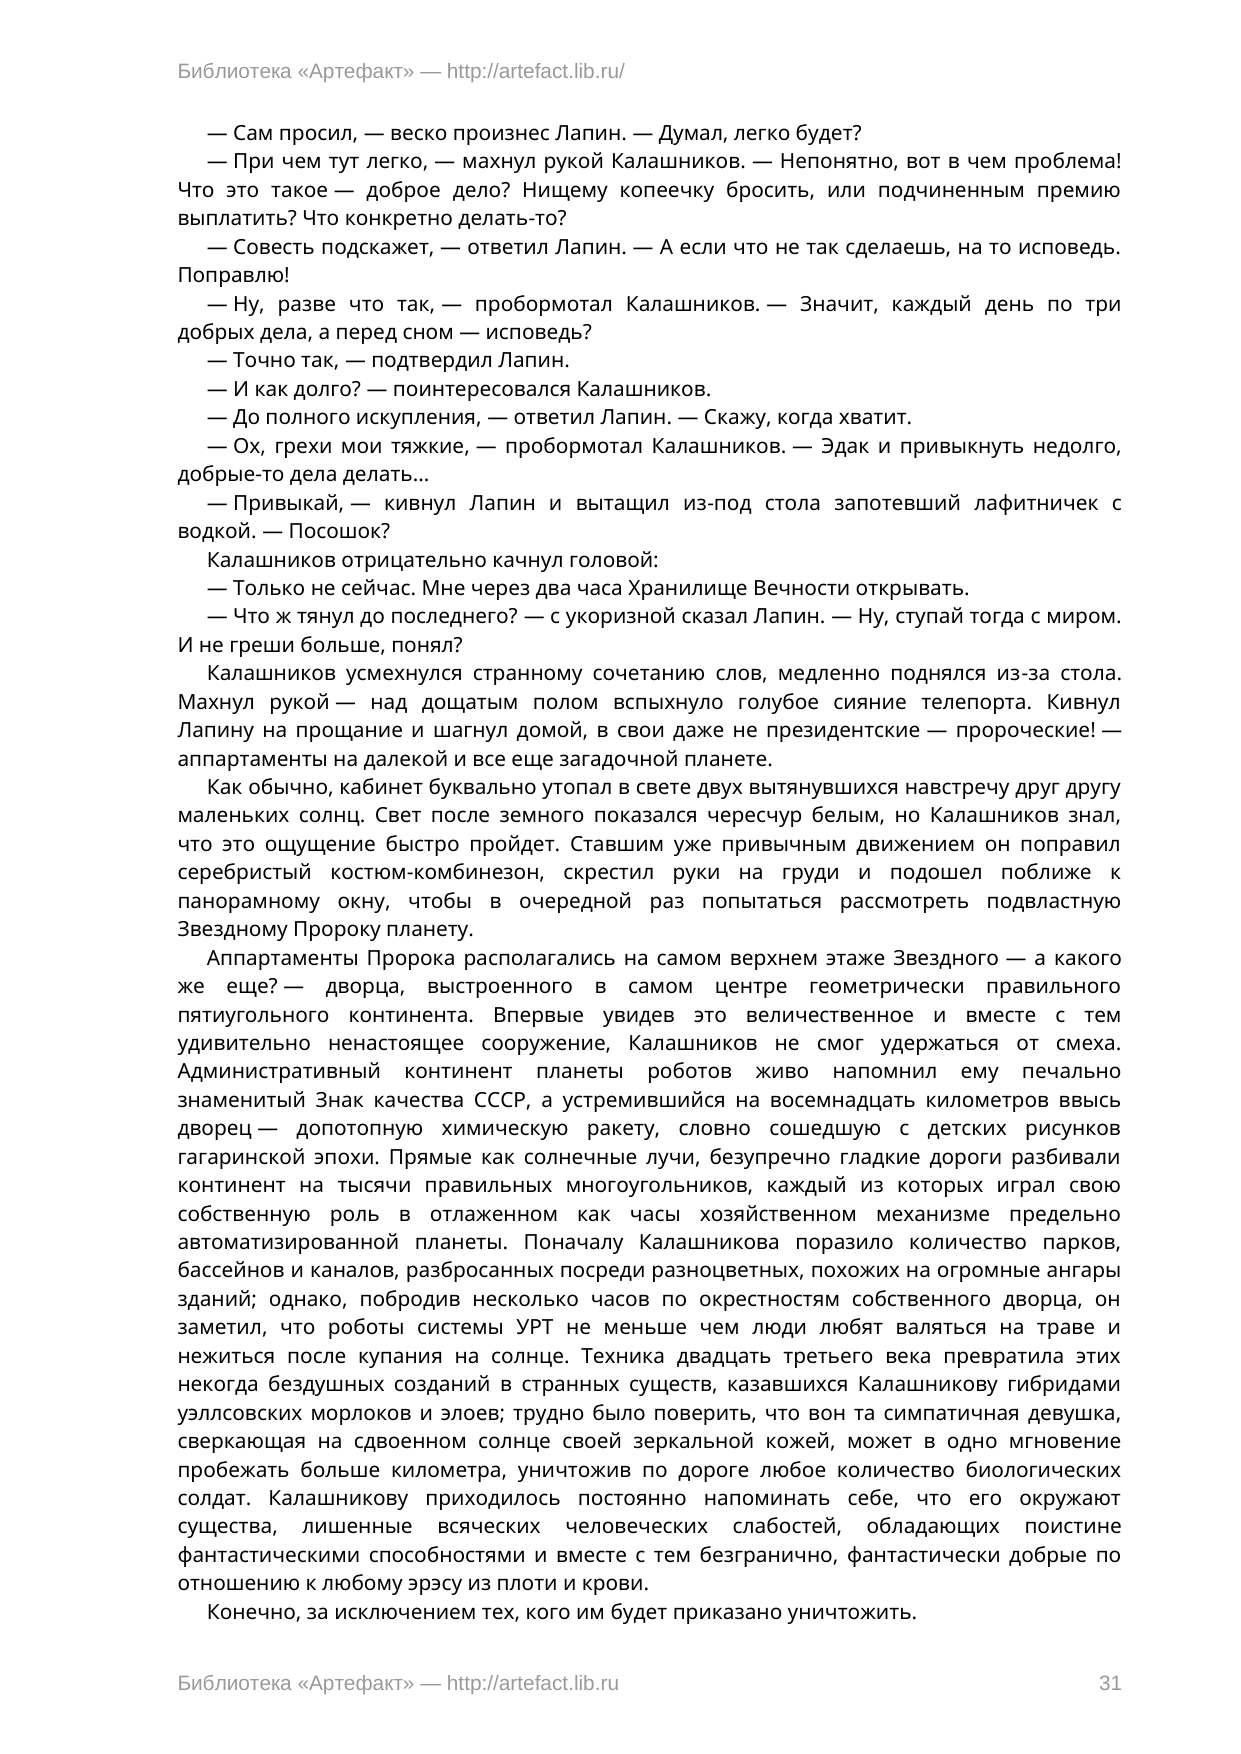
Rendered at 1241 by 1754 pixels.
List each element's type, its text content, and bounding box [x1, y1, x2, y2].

text — Сам просил, — веско произнес Лапин. — Думал, легко будет? [177, 118, 1122, 147]
text — Совесть подскажет, — ответил Лапин. — А если что не так сделаешь, на то исповедь. Поправлю! [177, 232, 1122, 289]
text Как обычно, кабинет буквально утопал в свете двух вытянувшихся навстречу друг другу маленьких солнц. Свет после земного показался чересчур белым, но Калашников знал, что это ощущение быстро пройдет. Ставшим уже привычным движением он поправил серебристый костюм-комбинезон, скрестил руки на груди и подошел поближе к панорамному окну, чтобы в очередной раз попытаться рассмотреть подвластную Звездному Пророку планету. [177, 772, 1122, 943]
text — Привыкай, — кивнул Лапин и вытащил из-под стола запотевший лафитничек с водкой. — Посошок? [177, 488, 1122, 545]
text — Только не сейчас. Мне через два часа Хранилище Вечности открывать. [177, 573, 1122, 602]
text Калашников усмехнулся странному сочетанию слов, медленно поднялся из-за стола. Махнул рукой — над дощатым полом вспыхнуло голубое сияние телепорта. Кивнул Лапину на прощание и шагнул домой, в свои даже не президентские — пророческие! — аппартаменты на далекой и все еще загадочной планете. [177, 658, 1122, 772]
text — Ну, разве что так, — пробормотал Калашников. — Значит, каждый день по три добрых дела, а перед сном — исповедь? [177, 289, 1122, 346]
text — Ох, грехи мои тяжкие, — пробормотал Калашников. — Эдак и привыкнуть недолго, добрые-то дела делать... [177, 431, 1122, 488]
text Аппартаменты Пророка располагались на самом верхнем этаже Звездного — а какого же еще? — дворца, выстроенного в самом центре геометрически правильного пятиугольного континента. Впервые увидев это величественное и вместе с тем удивительно ненастоящее сооружение, Калашников не смог удержаться от смеха. Административный континент планеты роботов живо напомнил ему печально знаменитый Знак качества СССР, а устремившийся на восемнадцать километров ввысь дворец — допотопную химическую ракету, словно сошедшую с детских рисунков гагаринской эпохи. Прямые как солнечные лучи, безупречно гладкие дороги разбивали континент на тысячи правильных многоугольников, каждый из которых играл свою собственную роль в отлаженном как часы хозяйственном механизме предельно автоматизированной планеты. Поначалу Калашникова поразило количество парков, бассейнов и каналов, разбросанных посреди разноцветных, похожих на огромные ангары зданий; однако, побродив несколько часов по окрестностям собственного дворца, он заметил, что роботы системы УРТ не меньше чем люди любят валяться на траве и нежиться после купания на солнце. Техника двадцать третьего века превратила этих некогда бездушных созданий в странных существ, казавшихся Калашникову гибридами уэллсовских морлоков и элоев; трудно было поверить, что вон та симпатичная девушка, сверкающая на сдвоенном солнце своей зеркальной кожей, может в одно мгновение пробежать больше километра, уничтожив по дороге любое количество биологических солдат. Калашникову приходилось постоянно напоминать себе, что его окружают существа, лишенные всяческих человеческих слабостей, обладающих поистине фантастическими способностями и вместе с тем безгранично, фантастически добрые по отношению к любому эрэсу из плоти и крови. [177, 943, 1122, 1597]
text — Точно так, — подтвердил Лапин. [177, 346, 1122, 374]
text — До полного искупления, — ответил Лапин. — Скажу, когда хватит. [177, 402, 1122, 431]
text — И как долго? — поинтересовался Калашников. [177, 374, 1122, 402]
text — Что ж тянул до последнего? — с укоризной сказал Лапин. — Ну, ступай тогда с миром. И не греши больше, понял? [177, 602, 1122, 658]
text Конечно, за исключением тех, кого им будет приказано уничтожить. [177, 1597, 1122, 1625]
text Калашников отрицательно качнул головой: [177, 545, 1122, 573]
text — При чем тут легко, — махнул рукой Калашников. — Непонятно, вот в чем проблема! Что это такое — доброе дело? Нищему копеечку бросить, или подчиненным премию выплатить? Что конкретно делать-то? [177, 147, 1122, 232]
